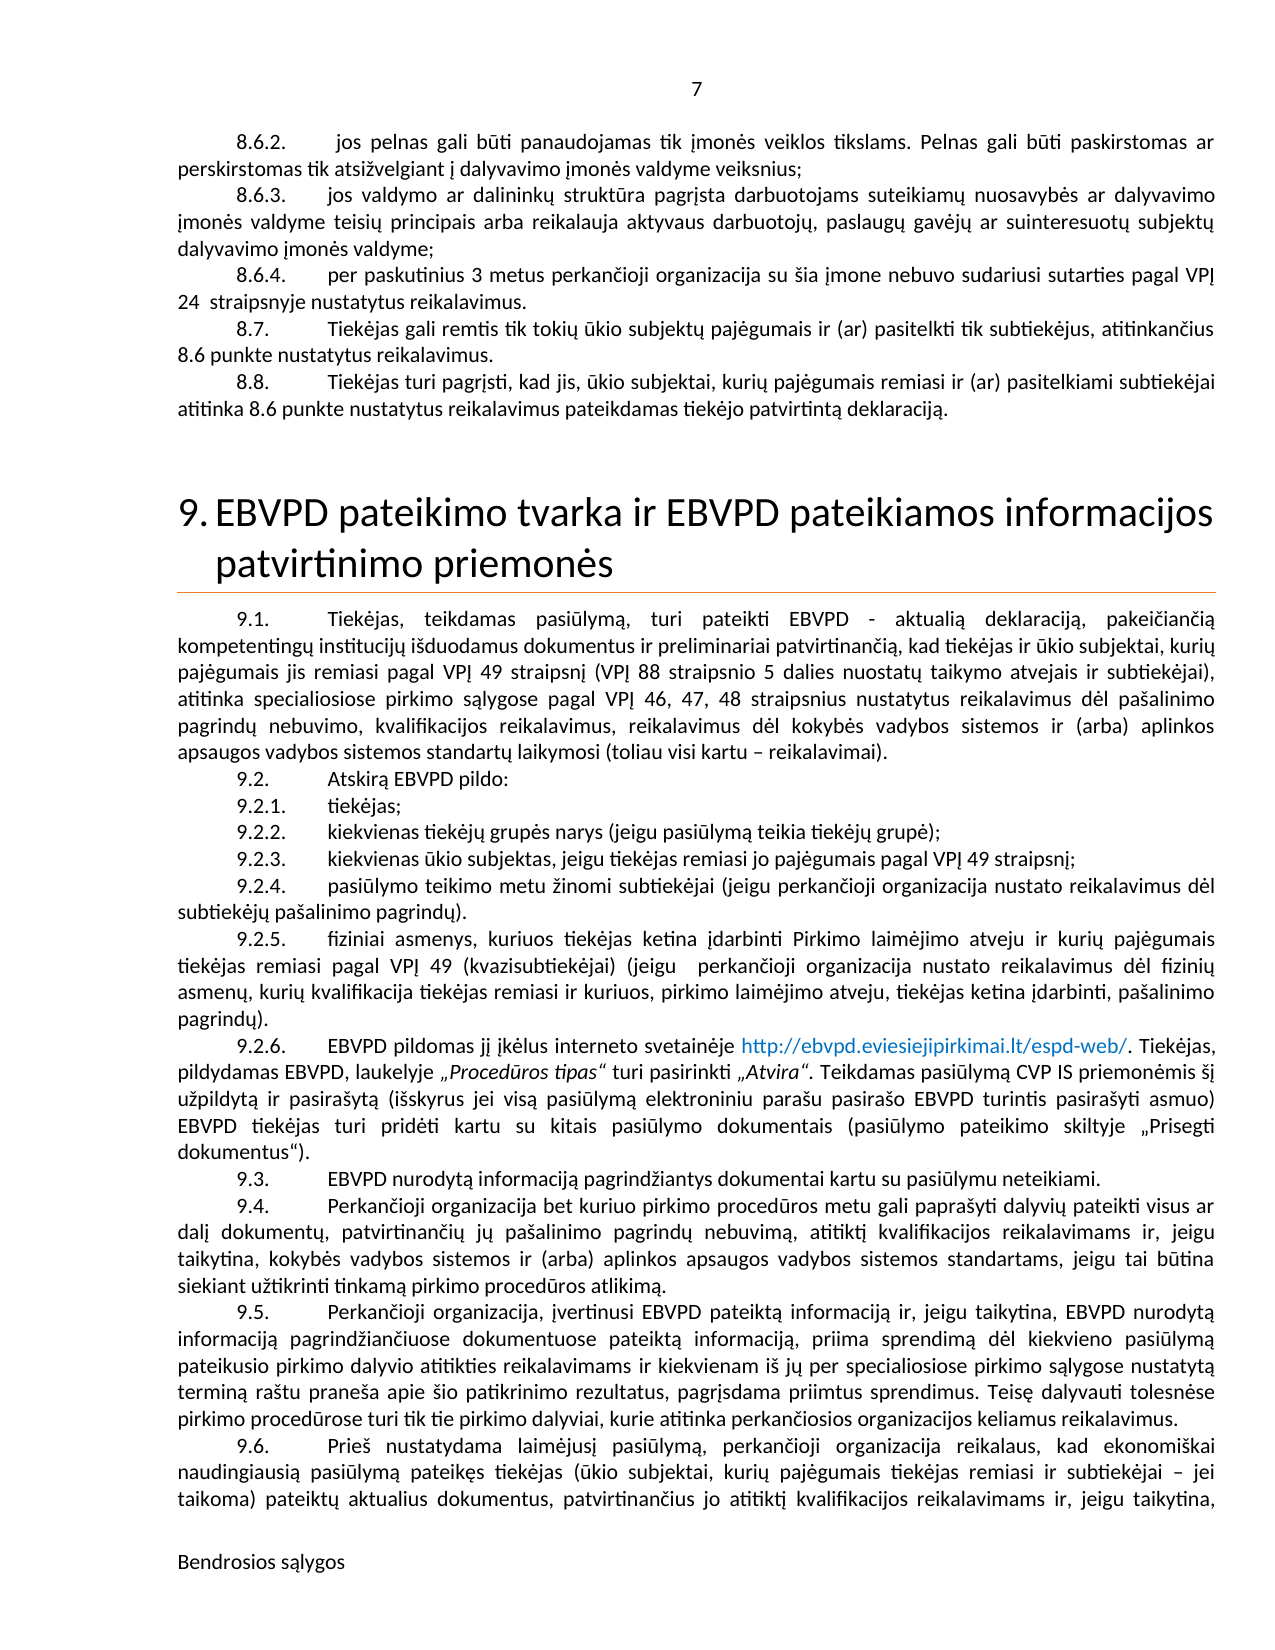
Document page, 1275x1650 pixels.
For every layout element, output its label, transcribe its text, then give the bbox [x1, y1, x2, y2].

list Tiekėjas, teikdamas pasiūlymą, turi pateikti EBVPD - aktualią deklaraciją, pakeičiančią kompetentingų institucijų išduodamus dokumentus ir preliminariai patvirtinančią, kad tiekėjas ir ūkio subjektai, kurių pajėgumais jis remiasi pagal VPĮ 49 straipsnį (VPĮ 88 straipsnio 5 dalies nuostatų taikymo atvejais ir subtiekėjai), atitinka specialiosiose pirkimo sąlygose pagal VPĮ 46, 47, 48 straipsnius nustatytus reikalavimus dėl pašalinimo pagrindų nebuvimo, kvalifikacijos reikalavimus, reikalavimus dėl kokybės vadybos sistemos ir (arba) aplinkos apsaugos vadybos sistemos standartų laikymosi (toliau visi kartu – reikalavimai). [177, 605, 1216, 765]
list EBVPD pildomas jį įkėlus interneto svetainėje http://ebvpd.eviesiejipirkimai.lt/espd-web/. Tiekėjas, pildydamas EBVPD, laukelyje „Procedūros tipas“ turi pasirinkti „Atvira“. Teikdamas pasiūlymą CVP IS priemonėmis šį užpildytą ir pasirašytą (išskyrus jei visą pasiūlymą elektroniniu parašu pasirašo EBVPD turintis pasirašyti asmuo) EBVPD tiekėjas turi pridėti kartu su kitais pasiūlymo dokumentais (pasiūlymo pateikimo skiltyje „Prisegti dokumentus“). [177, 1032, 1216, 1165]
list jos pelnas gali būti panaudojamas tik įmonės veiklos tikslams. Pelnas gali būti paskirstomas ar perskirstomas tik atsižvelgiant į dalyvavimo įmonės valdyme veiksnius; [177, 128, 1216, 182]
list kiekvienas ūkio subjektas, jeigu tiekėjas remiasi jo pajėgumais pagal VPĮ 49 straipsnį; [177, 845, 1216, 872]
list tiekėjas; [177, 792, 1216, 818]
list EBVPD nurodytą informaciją pagrindžiantys dokumentai kartu su pasiūlymu neteikiami. [177, 1165, 1216, 1192]
list jos valdymo ar dalininkų struktūra pagrįsta darbuotojams suteikiamų nuosavybės ar dalyvavimo įmonės valdyme teisių principais arba reikalauja aktyvaus darbuotojų, paslaugų gavėjų ar suinteresuotų subjektų dalyvavimo įmonės valdyme; [177, 182, 1216, 262]
list Tiekėjas gali remtis tik tokių ūkio subjektų pajėgumais ir (ar) pasitelkti tik subtiekėjus, atitinkančius 8.6 punkte nustatytus reikalavimus. [177, 315, 1216, 368]
list Tiekėjas turi pagrįsti, kad jis, ūkio subjektai, kurių pajėgumais remiasi ir (ar) pasitelkiami subtiekėjai atitinka 8.6 punkte nustatytus reikalavimus pateikdamas tiekėjo patvirtintą deklaraciją. [177, 368, 1216, 422]
list fiziniai asmenys, kuriuos tiekėjas ketina įdarbinti Pirkimo laimėjimo atveju ir kurių pajėgumais tiekėjas remiasi pagal VPĮ 49 (kvazisubtiekėjai) (jeigu perkančioji organizacija nustato reikalavimus dėl fizinių asmenų, kurių kvalifikacija tiekėjas remiasi ir kuriuos, pirkimo laimėjimo atveju, tiekėjas ketina įdarbinti, pašalinimo pagrindų). [177, 925, 1216, 1032]
list pasiūlymo teikimo metu žinomi subtiekėjai (jeigu perkančioji organizacija nustato reikalavimus dėl subtiekėjų pašalinimo pagrindų). [177, 872, 1216, 925]
list Perkančioji organizacija, įvertinusi EBVPD pateiktą informaciją ir, jeigu taikytina, EBVPD nurodytą informaciją pagrindžiančiuose dokumentuose pateiktą informaciją, priima sprendimą dėl kiekvieno pasiūlymą pateikusio pirkimo dalyvio atitikties reikalavimams ir kiekvienam iš jų per specialiosiose pirkimo sąlygose nustatytą terminą raštu praneša apie šio patikrinimo rezultatus, pagrįsdama priimtus sprendimus. Teisę dalyvauti tolesnėse pirkimo procedūrose turi tik tie pirkimo dalyviai, kurie atitinka perkančiosios organizacijos keliamus reikalavimus. [177, 1298, 1216, 1432]
list per paskutinius 3 metus perkančioji organizacija su šia įmone nebuvo sudariusi sutarties pagal VPĮ 24 straipsnyje nustatytus reikalavimus. [177, 262, 1216, 315]
list kiekvienas tiekėjų grupės narys (jeigu pasiūlymą teikia tiekėjų grupė); [177, 818, 1216, 845]
list Atskirą EBVPD pildo: [177, 765, 1216, 792]
list Perkančioji organizacija bet kuriuo pirkimo procedūros metu gali paprašyti dalyvių pateikti visus ar dalį dokumentų, patvirtinančių jų pašalinimo pagrindų nebuvimą, atitiktį kvalifikacijos reikalavimams ir, jeigu taikytina, kokybės vadybos sistemos ir (arba) aplinkos apsaugos vadybos sistemos standartams, jeigu tai būtina siekiant užtikrinti tinkamą pirkimo procedūros atlikimą. [177, 1192, 1216, 1298]
subtitle EBVPD pateikimo tvarka ir EBVPD pateikiamos informacijos patvirtinimo priemonės [177, 486, 1216, 592]
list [177, 1432, 1216, 1512]
